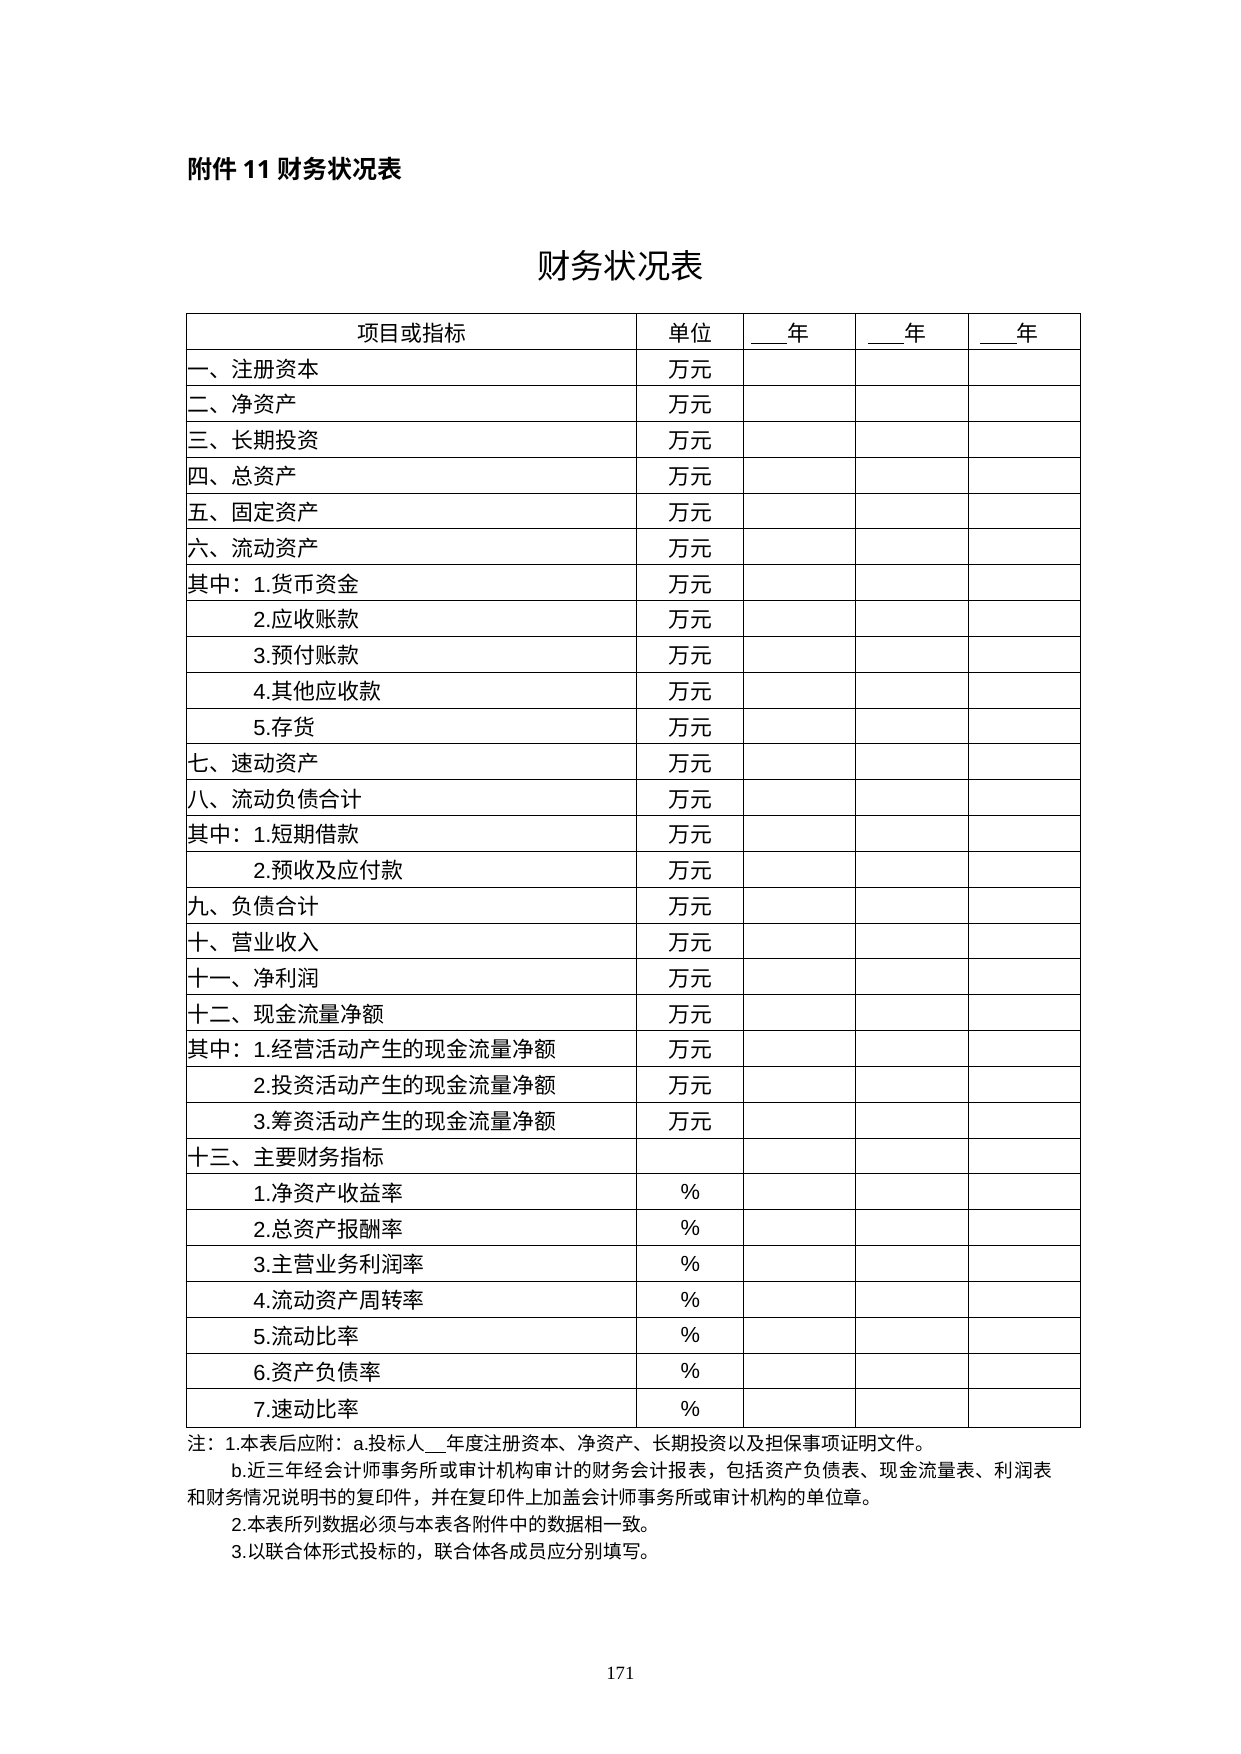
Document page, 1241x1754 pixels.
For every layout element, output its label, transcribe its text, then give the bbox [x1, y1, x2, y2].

subtitle 附件11 财务状况表 [187, 150, 1053, 186]
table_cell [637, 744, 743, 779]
text 注：1.本表后应附：a.投标人 年度注册资本、净资产、长期投资以及担保事项证明文件。 [187, 1428, 1053, 1455]
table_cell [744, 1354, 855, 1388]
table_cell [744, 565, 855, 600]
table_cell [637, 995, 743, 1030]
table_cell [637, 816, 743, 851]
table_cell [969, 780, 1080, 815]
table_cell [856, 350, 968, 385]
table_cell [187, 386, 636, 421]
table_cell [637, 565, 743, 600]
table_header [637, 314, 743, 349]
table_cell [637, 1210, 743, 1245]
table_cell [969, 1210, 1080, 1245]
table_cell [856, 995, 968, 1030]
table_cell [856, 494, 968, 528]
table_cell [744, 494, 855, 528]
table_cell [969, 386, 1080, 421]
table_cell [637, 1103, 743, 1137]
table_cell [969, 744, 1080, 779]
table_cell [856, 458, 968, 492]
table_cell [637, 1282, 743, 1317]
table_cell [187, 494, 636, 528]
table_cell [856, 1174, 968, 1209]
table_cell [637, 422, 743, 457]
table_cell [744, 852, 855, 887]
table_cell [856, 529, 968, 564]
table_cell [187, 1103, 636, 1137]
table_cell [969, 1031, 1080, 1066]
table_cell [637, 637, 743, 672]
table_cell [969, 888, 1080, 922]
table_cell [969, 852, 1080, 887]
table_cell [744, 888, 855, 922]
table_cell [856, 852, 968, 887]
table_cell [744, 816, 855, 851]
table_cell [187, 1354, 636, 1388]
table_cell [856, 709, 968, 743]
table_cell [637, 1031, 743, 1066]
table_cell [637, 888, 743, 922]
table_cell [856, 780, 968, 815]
text 2.本表所列数据必须与本表各附件中的数据相一致。 [187, 1510, 1053, 1537]
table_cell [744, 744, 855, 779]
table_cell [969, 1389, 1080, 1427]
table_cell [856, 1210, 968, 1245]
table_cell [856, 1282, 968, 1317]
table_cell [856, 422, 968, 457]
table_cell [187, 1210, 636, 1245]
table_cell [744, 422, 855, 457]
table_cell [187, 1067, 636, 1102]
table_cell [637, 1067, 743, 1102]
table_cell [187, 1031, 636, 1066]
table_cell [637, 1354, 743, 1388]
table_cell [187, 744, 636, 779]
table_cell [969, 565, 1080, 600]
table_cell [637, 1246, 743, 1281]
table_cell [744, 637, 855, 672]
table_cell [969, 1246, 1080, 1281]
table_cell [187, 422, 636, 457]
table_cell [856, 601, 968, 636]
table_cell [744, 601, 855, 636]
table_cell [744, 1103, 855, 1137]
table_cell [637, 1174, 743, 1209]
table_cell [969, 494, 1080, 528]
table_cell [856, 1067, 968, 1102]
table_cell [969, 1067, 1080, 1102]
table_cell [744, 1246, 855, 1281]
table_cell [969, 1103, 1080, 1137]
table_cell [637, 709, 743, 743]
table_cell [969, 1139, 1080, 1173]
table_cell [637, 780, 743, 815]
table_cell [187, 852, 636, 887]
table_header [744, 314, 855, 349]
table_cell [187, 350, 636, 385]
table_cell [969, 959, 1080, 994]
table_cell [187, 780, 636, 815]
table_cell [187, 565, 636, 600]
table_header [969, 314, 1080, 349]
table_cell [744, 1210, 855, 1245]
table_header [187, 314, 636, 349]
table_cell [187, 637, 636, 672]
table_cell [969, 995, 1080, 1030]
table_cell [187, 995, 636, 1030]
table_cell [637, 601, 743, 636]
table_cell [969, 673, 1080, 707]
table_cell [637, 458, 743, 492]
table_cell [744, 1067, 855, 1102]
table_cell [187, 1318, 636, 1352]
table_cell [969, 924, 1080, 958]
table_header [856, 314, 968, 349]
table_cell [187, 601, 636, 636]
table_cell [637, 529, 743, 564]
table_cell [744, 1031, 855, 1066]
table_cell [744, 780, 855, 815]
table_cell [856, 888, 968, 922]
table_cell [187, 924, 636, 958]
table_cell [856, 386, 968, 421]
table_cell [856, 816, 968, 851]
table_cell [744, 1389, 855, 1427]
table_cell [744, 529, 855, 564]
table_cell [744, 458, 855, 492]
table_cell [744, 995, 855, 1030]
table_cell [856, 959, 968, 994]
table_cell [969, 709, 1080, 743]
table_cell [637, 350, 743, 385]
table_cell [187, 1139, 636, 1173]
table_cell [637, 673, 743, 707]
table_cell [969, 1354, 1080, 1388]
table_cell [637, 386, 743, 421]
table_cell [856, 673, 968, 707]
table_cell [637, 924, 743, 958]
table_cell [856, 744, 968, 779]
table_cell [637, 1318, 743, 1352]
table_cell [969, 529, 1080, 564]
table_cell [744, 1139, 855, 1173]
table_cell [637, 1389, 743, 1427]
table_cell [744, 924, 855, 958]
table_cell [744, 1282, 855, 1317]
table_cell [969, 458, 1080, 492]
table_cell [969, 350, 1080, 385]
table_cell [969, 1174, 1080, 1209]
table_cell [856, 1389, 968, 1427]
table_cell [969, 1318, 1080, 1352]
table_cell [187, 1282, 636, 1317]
text 财务状况表 [187, 240, 1053, 288]
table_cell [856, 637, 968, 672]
text 3.以联合体形式投标的，联合体各成员应分别填写。 [187, 1537, 1053, 1564]
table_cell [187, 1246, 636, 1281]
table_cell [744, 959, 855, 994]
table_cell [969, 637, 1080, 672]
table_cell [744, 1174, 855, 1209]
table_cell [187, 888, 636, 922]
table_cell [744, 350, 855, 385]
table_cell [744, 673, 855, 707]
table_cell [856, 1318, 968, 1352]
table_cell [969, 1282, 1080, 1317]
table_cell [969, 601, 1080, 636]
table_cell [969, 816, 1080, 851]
text b.近三年经会计师事务所或审计机构审计的财务会计报表，包括资产负债表、现金流量表、利润表和财务情况说明书的复印件，并在复印件上加盖会计师事务所或审计机构的单位章。 [187, 1455, 1053, 1510]
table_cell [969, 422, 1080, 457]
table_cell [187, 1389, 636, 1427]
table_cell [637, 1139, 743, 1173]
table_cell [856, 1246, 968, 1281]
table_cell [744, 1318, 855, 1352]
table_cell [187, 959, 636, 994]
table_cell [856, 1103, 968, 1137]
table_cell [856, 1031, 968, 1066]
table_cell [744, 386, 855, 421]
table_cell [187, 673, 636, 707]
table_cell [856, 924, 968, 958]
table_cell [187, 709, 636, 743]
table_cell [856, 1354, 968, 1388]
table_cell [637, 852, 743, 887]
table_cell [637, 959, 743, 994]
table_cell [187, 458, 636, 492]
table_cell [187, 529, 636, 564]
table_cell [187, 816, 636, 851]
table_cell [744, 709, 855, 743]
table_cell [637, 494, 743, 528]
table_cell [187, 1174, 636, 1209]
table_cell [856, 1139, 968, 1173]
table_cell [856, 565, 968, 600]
